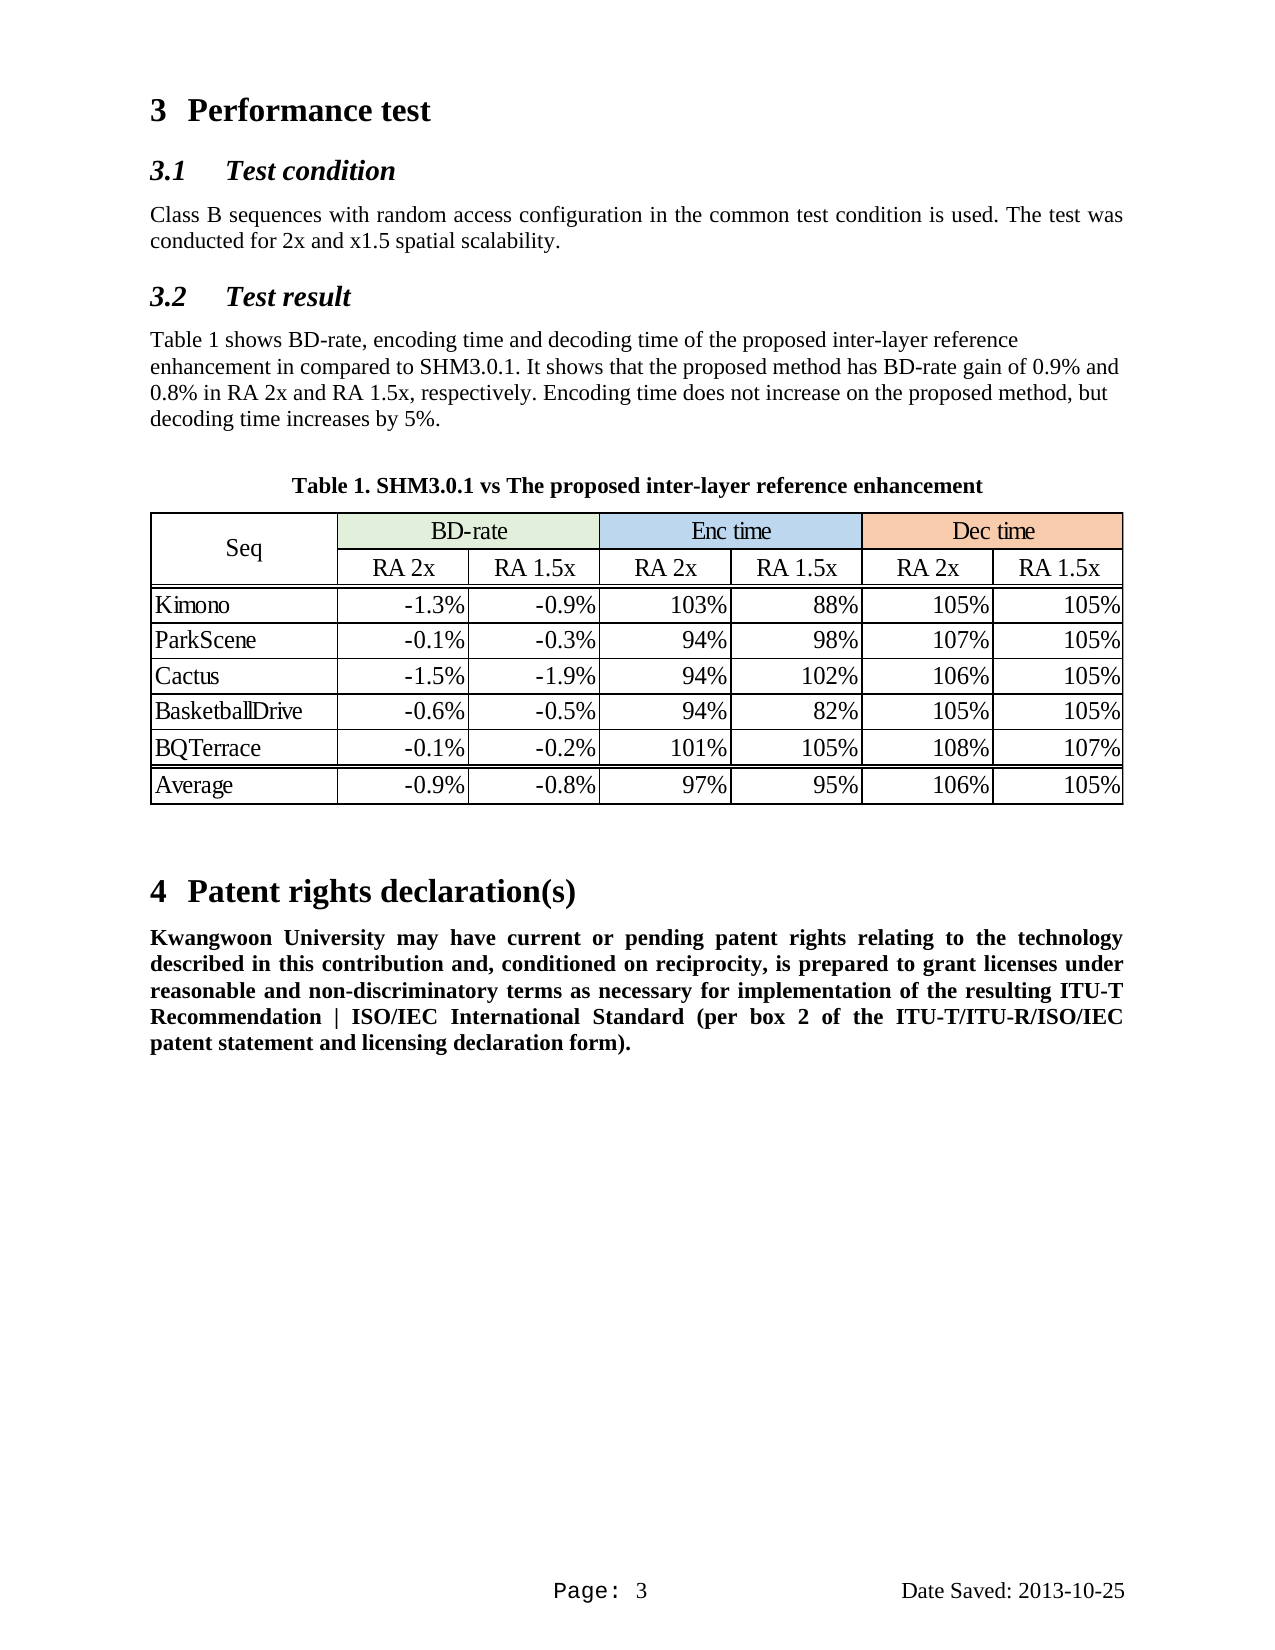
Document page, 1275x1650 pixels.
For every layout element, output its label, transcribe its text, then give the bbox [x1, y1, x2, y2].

subtitle Test condition [150, 153, 1125, 187]
subtitle Patent rights declaration(s) [150, 872, 1125, 910]
text Class B sequences with random access configuration in the common test condition is used. The test was conducted for 2x and x1.5 spatial scalability. [150, 201, 1125, 254]
subtitle Performance test [150, 90, 1125, 128]
subtitle Test result [150, 279, 1125, 312]
text Table 1. SHM3.0.1 vs The proposed inter-layer reference enhancement [150, 472, 1125, 499]
text Kwangwoon University may have current or pending patent rights relating to the technology described in this contribution and, conditioned on reciprocity, is prepared to grant licenses under reasonable and non-discriminatory terms as necessary for implementation of the resulting ITU-T Recommendation | ISO/IEC International Standard (per box 2 of the ITU-T/ITU-R/ISO/IEC patent statement and licensing declaration form). [150, 924, 1125, 1056]
text Table 1 shows BD-rate, encoding time and decoding time of the proposed inter-layer reference enhancement in compared to SHM3.0.1. It shows that the proposed method has BD-rate gain of 0.9% and 0.8% in RA 2x and RA 1.5x, respectively. Encoding time does not increase on the proposed method, but decoding time increases by 5%. [150, 326, 1125, 432]
